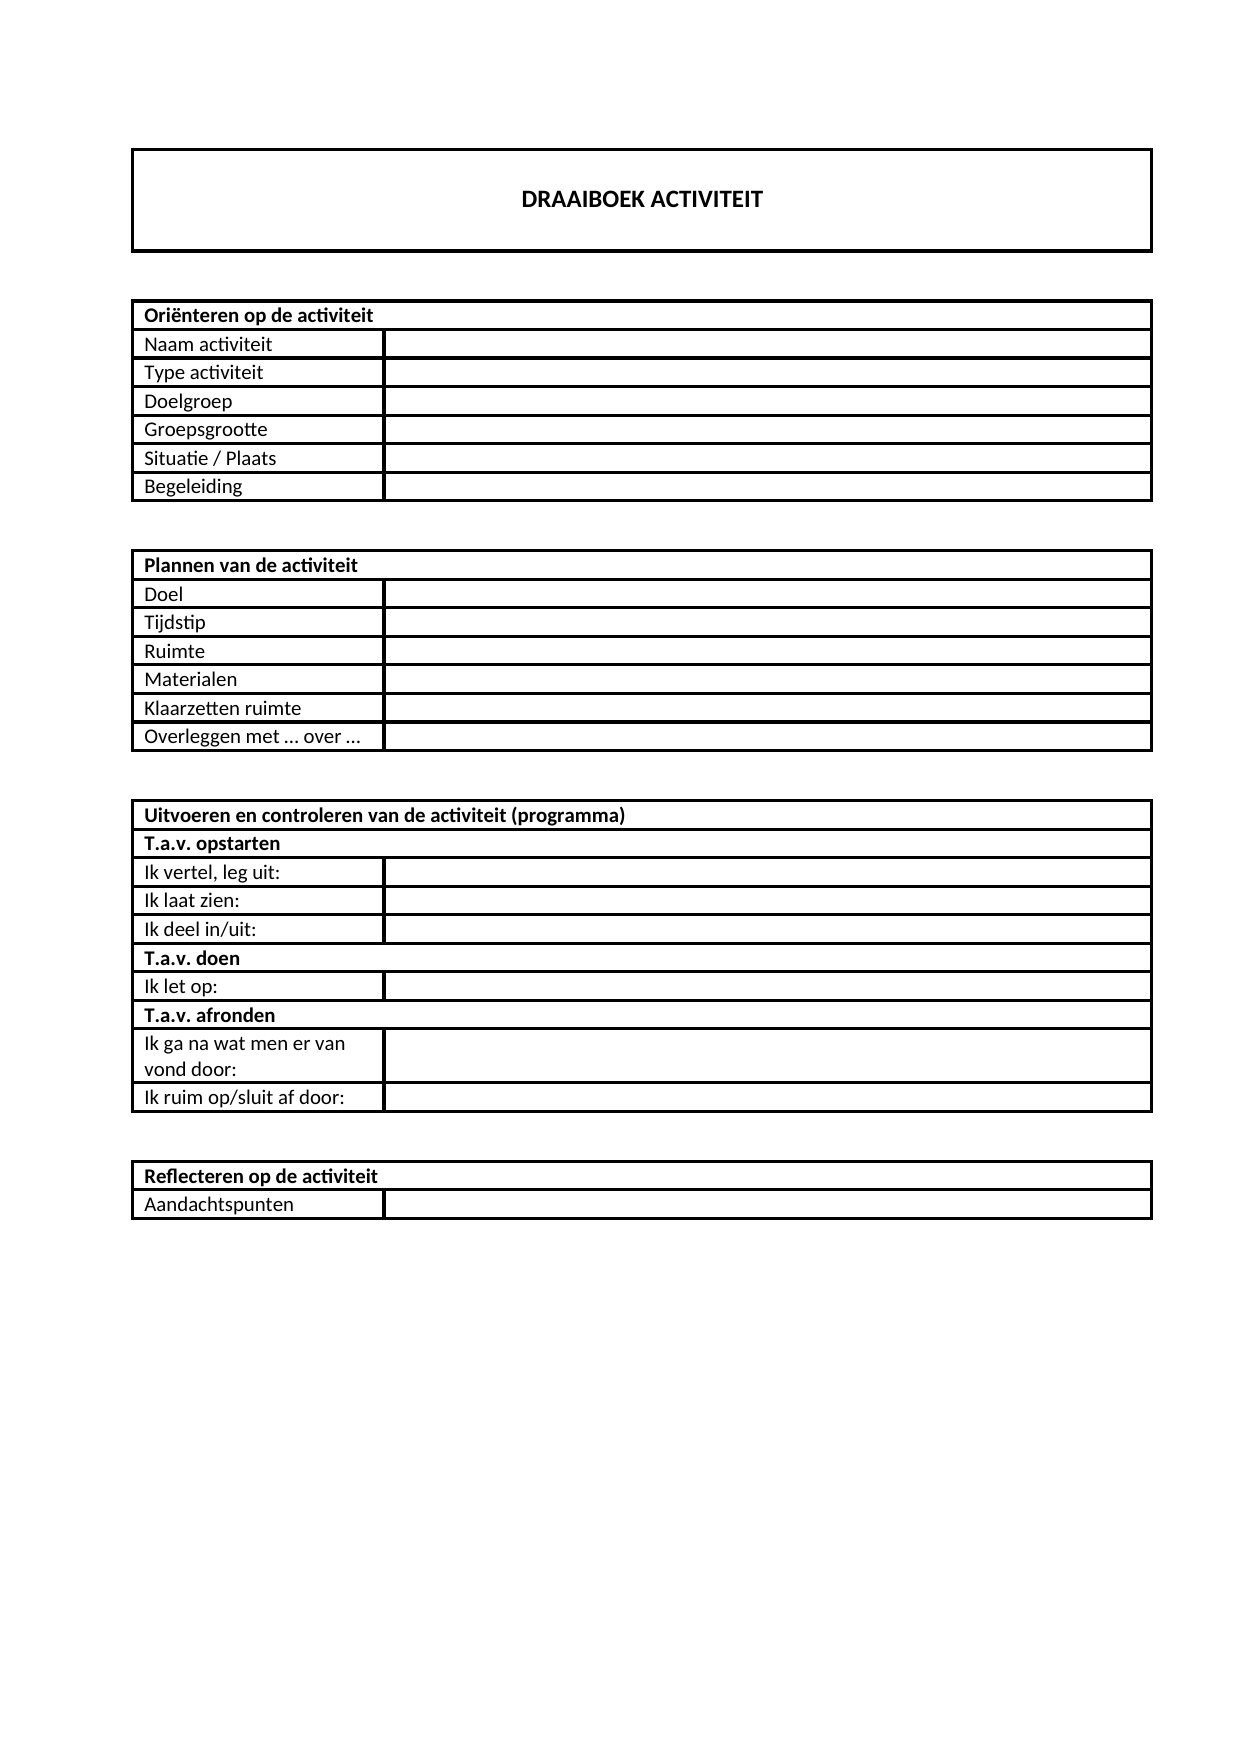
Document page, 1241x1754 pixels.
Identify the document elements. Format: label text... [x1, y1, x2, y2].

table_cell [386, 859, 1150, 884]
table_cell [386, 1191, 1150, 1217]
table_cell Ruimte [134, 638, 382, 663]
table_cell [386, 388, 1150, 413]
table_header Plannen van de activiteit [134, 552, 1150, 578]
table_cell Naam activiteit [134, 331, 382, 356]
table_cell Doelgroep [134, 388, 382, 413]
table_cell Overleggen met … over … [134, 724, 382, 749]
table_header Oriënteren op de activiteit [134, 303, 1150, 328]
table_cell Ik vertel, leg uit: [134, 859, 382, 884]
table_cell Groepsgrootte [134, 417, 382, 442]
table_cell [386, 581, 1150, 606]
table_header Reflecteren op de activiteit [134, 1163, 1150, 1188]
table_cell Aandachtspunten [134, 1191, 382, 1217]
table_cell [386, 1030, 1150, 1081]
table_cell [386, 474, 1150, 499]
table_cell [386, 666, 1150, 692]
table_cell [386, 1084, 1150, 1110]
table_cell Klaarzetten ruimte [134, 695, 382, 720]
table_cell T.a.v. afronden [134, 1002, 1150, 1027]
table_cell Type activiteit [134, 360, 382, 385]
table_cell [386, 916, 1150, 942]
table_cell [386, 609, 1150, 635]
table_header Uitvoeren en controleren van de activiteit (programma) [134, 802, 1150, 827]
table_cell [386, 695, 1150, 720]
table_cell Doel [134, 581, 382, 606]
table_cell Ik deel in/uit: [134, 916, 382, 942]
table_cell [386, 445, 1150, 471]
table_cell [386, 331, 1150, 356]
table_cell Ik laat zien: [134, 888, 382, 913]
table_cell [386, 360, 1150, 385]
table_cell [386, 973, 1150, 999]
table_cell T.a.v. opstarten [134, 831, 1150, 856]
table_cell Ik ga na wat men er van vond door: [134, 1030, 382, 1081]
table_cell Tijdstip [134, 609, 382, 635]
table_header DRAAIBOEK ACTIVITEIT [134, 151, 1150, 249]
table_cell Materialen [134, 666, 382, 692]
table_cell Begeleiding [134, 474, 382, 499]
table_cell [386, 417, 1150, 442]
table_cell Ik ruim op/sluit af door: [134, 1084, 382, 1110]
table_cell Ik let op: [134, 973, 382, 999]
table_cell [386, 724, 1150, 749]
table_cell Situatie / Plaats [134, 445, 382, 471]
table_cell [386, 638, 1150, 663]
table_cell [386, 888, 1150, 913]
table_cell T.a.v. doen [134, 945, 1150, 970]
